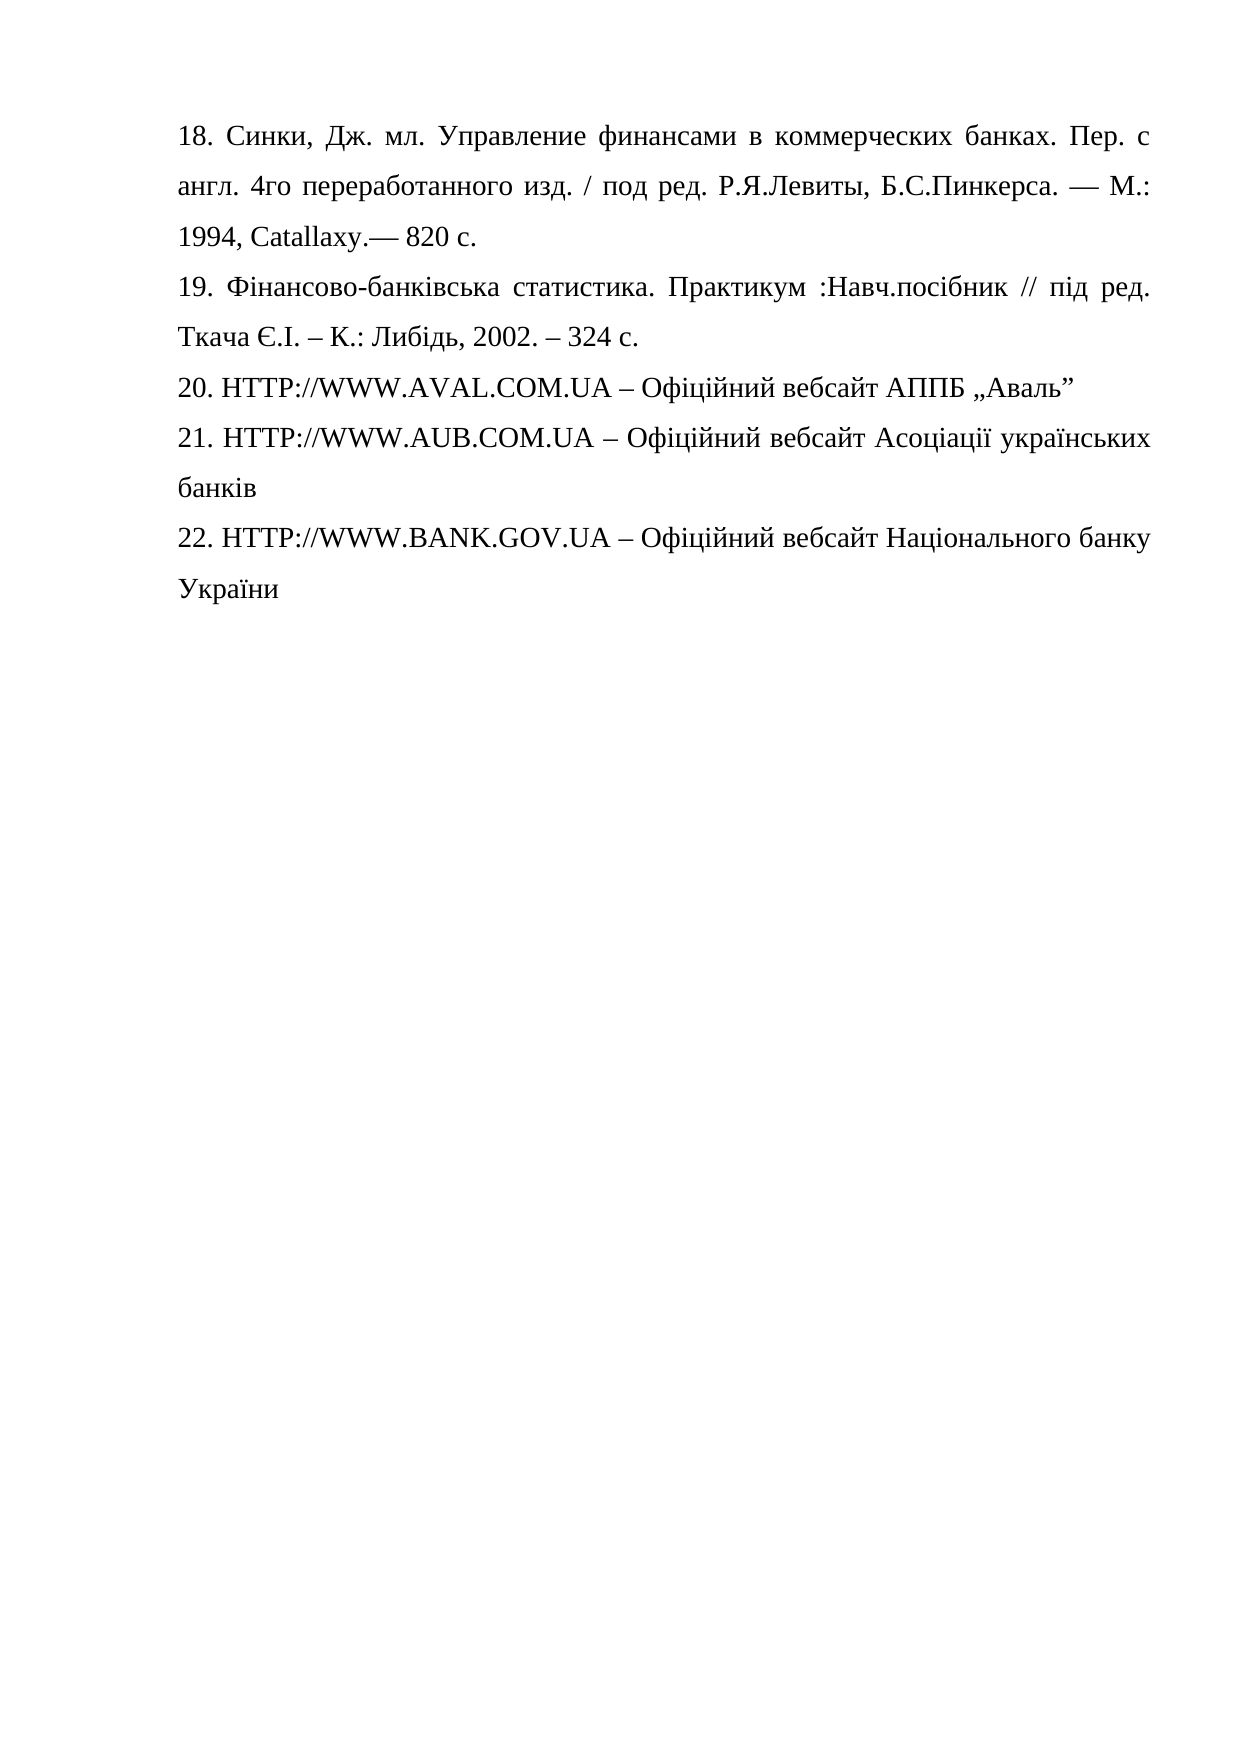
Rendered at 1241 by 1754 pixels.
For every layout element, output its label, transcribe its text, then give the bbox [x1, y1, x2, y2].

text 21. HTTP://WWW.AUB.COM.UA – Офіційний вебсайт Асоціації українських банків [177, 420, 1152, 504]
text 20. HTTP://WWW.AVAL.COM.UA – Офіційний вебсайт АППБ „Аваль” [177, 370, 1152, 403]
text 19. Фінансово-банківська статистика. Практикум :Навч.посібник // під ред. Ткача Є.І. – К.: Либідь, 2002. – 324 с. [177, 269, 1152, 353]
text 22. HTTP://WWW.BANK.GOV.UA – Офіційний вебсайт Національного банку України [177, 521, 1152, 604]
text 18. Синки, Дж. мл. Управление финансами в коммерческих банках. Пер. с англ. 4го переработанного изд. / под ред. Р.Я.Левиты, Б.С.Пинкерса. — М.: 1994, Catallaxy.— 820 c. [177, 118, 1152, 252]
